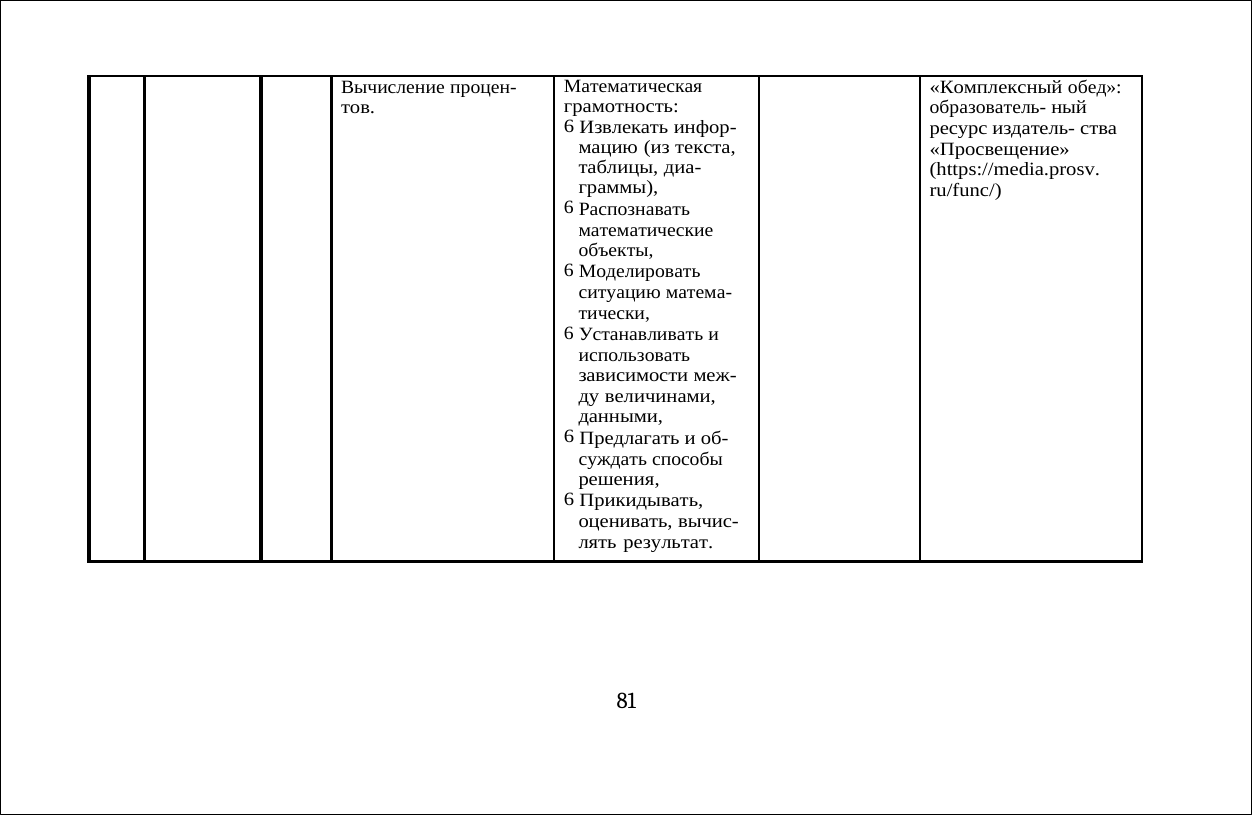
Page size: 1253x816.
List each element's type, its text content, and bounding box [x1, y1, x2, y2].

table_header Математическая грамотность: 6 Извлекать инфор- мацию (из текста, таблицы, диа- граммы), 6 Распознавать математические объекты, 6 Моделировать ситуацию матема- тически, 6 Устанавливать и использовать зависимости меж- ду величинами, данными, 6 Предлагать и об- суждать способы решения, 6 Прикидывать, оценивать, вычис- лять результат. [555, 77, 758, 560]
table_header [146, 77, 259, 560]
table_header [91, 77, 143, 560]
table_header [263, 77, 330, 560]
table_header «Комплексный обед»: образователь- ный ресурс издатель- ства «Просвещение» (https://media.prosv. ru/func/) [921, 77, 1141, 560]
table_header Вычисление процен- тов. [333, 77, 553, 560]
table_header [760, 77, 919, 560]
